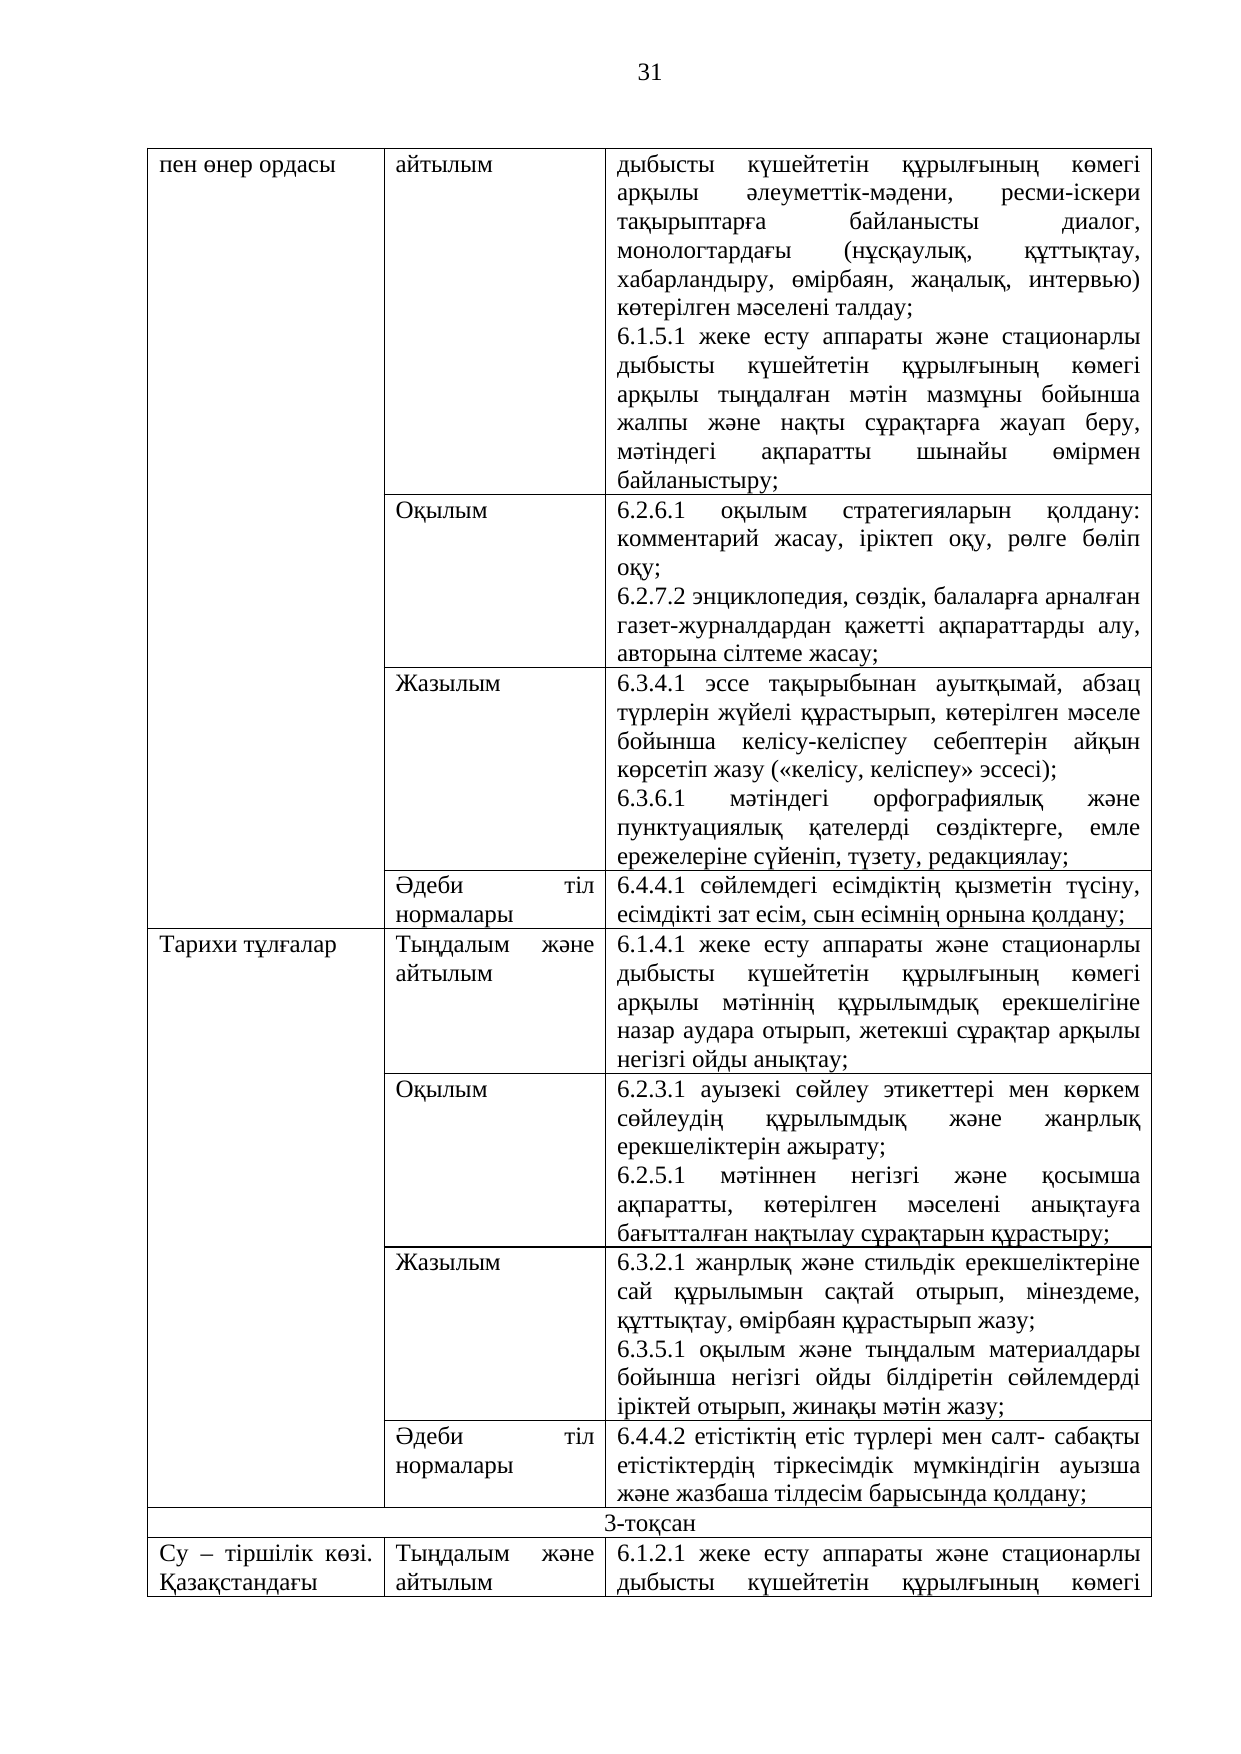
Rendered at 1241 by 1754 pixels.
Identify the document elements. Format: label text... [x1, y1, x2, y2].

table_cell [148, 149, 384, 928]
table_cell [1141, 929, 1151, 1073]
table_cell Әдеби тіл нормалары [385, 871, 605, 928]
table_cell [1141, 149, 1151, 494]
table_cell Әдеби тіл нормалары [385, 1421, 605, 1507]
table_cell 6.3.4.1 эссе тақырыбынан ауытқымай, абзац түрлерін жүйелі құрастырып, көтерілген мәселе бойынша келісу-келіспеу себептерін айқын көрсетіп жазу («келісу, келіспеу» эссесі); 6.3.6.1 мәтіндегі орфографиялық және пунктуациялық қателерді сөздіктерге, емле ережелеріне сүйеніп, түзету, редакциялау; [606, 668, 1151, 869]
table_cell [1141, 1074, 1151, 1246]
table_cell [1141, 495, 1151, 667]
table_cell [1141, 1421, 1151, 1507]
table_cell Оқылым [385, 495, 605, 667]
table_cell 3-тоқсан [148, 1508, 1151, 1537]
table_cell Оқылым [385, 1074, 605, 1246]
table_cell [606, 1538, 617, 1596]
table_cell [148, 1538, 384, 1596]
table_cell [385, 149, 605, 494]
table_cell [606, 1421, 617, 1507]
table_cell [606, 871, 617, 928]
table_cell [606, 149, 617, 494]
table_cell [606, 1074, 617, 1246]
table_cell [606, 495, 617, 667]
table_cell 6.3.2.1 жанрлық және стильдік ерекшеліктеріне сай құрылымын сақтай отырып, мінездеме, құттықтау, өмірбаян құрастырып жазу; 6.3.5.1 оқылым және тыңдалым материалдары бойынша негізгі ойды білдіретін сөйлемдерді іріктей отырып, жинақы мәтін жазу; [606, 1248, 1151, 1420]
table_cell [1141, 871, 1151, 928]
table_cell Жазылым [385, 668, 605, 869]
table_cell Жазылым [385, 1248, 605, 1420]
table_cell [385, 1538, 605, 1596]
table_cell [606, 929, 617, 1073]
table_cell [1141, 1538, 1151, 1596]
table_cell Тарихи тұлғалар [148, 929, 384, 1507]
table_cell Тыңдалым және айтылым [385, 929, 605, 1073]
